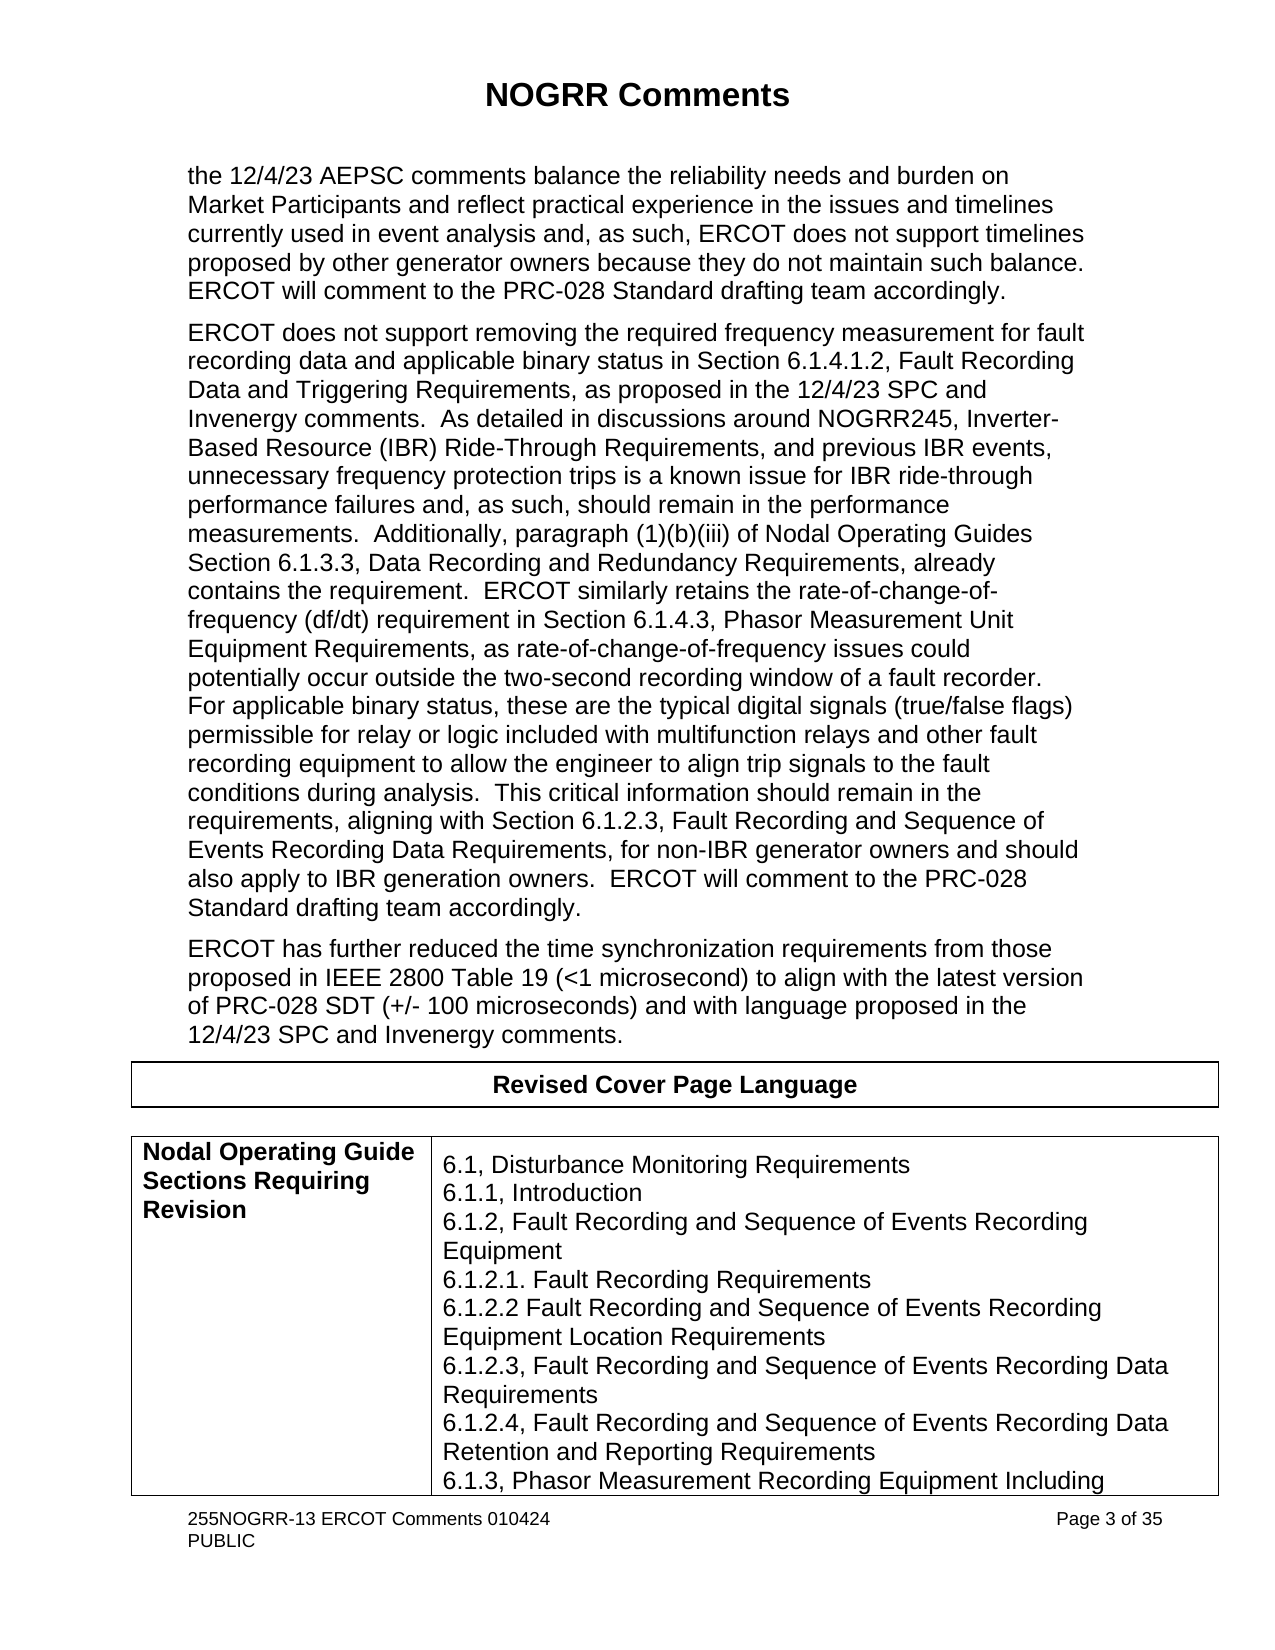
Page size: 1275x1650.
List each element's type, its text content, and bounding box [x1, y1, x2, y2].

table_header Revised Cover Page Language [132, 1063, 1218, 1106]
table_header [432, 1137, 1218, 1495]
text ERCOT does not support removing the required frequency measurement for fault recording data and applicable binary status in Section 6.1.4.1.2, Fault Recording Data and Triggering Requirements, as proposed in the 12/4/23 SPC and Invenergy comments. As detailed in discussions around NOGRR245, Inverter-Based Resource (IBR) Ride-Through Requirements, and previous IBR events, unnecessary frequency protection trips is a known issue for IBR ride-through performance failures and, as such, should remain in the performance measurements. Additionally, paragraph (1)(b)(iii) of Nodal Operating Guides Section 6.1.3.3, Data Recording and Redundancy Requirements, already contains the requirement. ERCOT similarly retains the rate-of-change-of-frequency (df/dt) requirement in Section 6.1.4.3, Phasor Measurement Unit Equipment Requirements, as rate-of-change-of-frequency issues could potentially occur outside the two-second recording window of a fault recorder. For applicable binary status, these are the typical digital signals (true/false flags) permissible for relay or logic included with multifunction relays and other fault recording equipment to allow the engineer to align trip signals to the fault conditions during analysis. This critical information should remain in the requirements, aligning with Section 6.1.2.3, Fault Recording and Sequence of Events Recording Data Requirements, for non-IBR generator owners and should also apply to IBR generation owners. ERCOT will comment to the PRC-028 Standard drafting team accordingly. [187, 318, 1087, 921]
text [187, 161, 1087, 305]
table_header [132, 1137, 431, 1495]
text ERCOT has further reduced the time synchronization requirements from those proposed in IEEE 2800 Table 19 (<1 microsecond) to align with the latest version of PRC-028 SDT (+/- 100 microseconds) and with language proposed in the 12/4/23 SPC and Invenergy comments. [187, 934, 1087, 1049]
